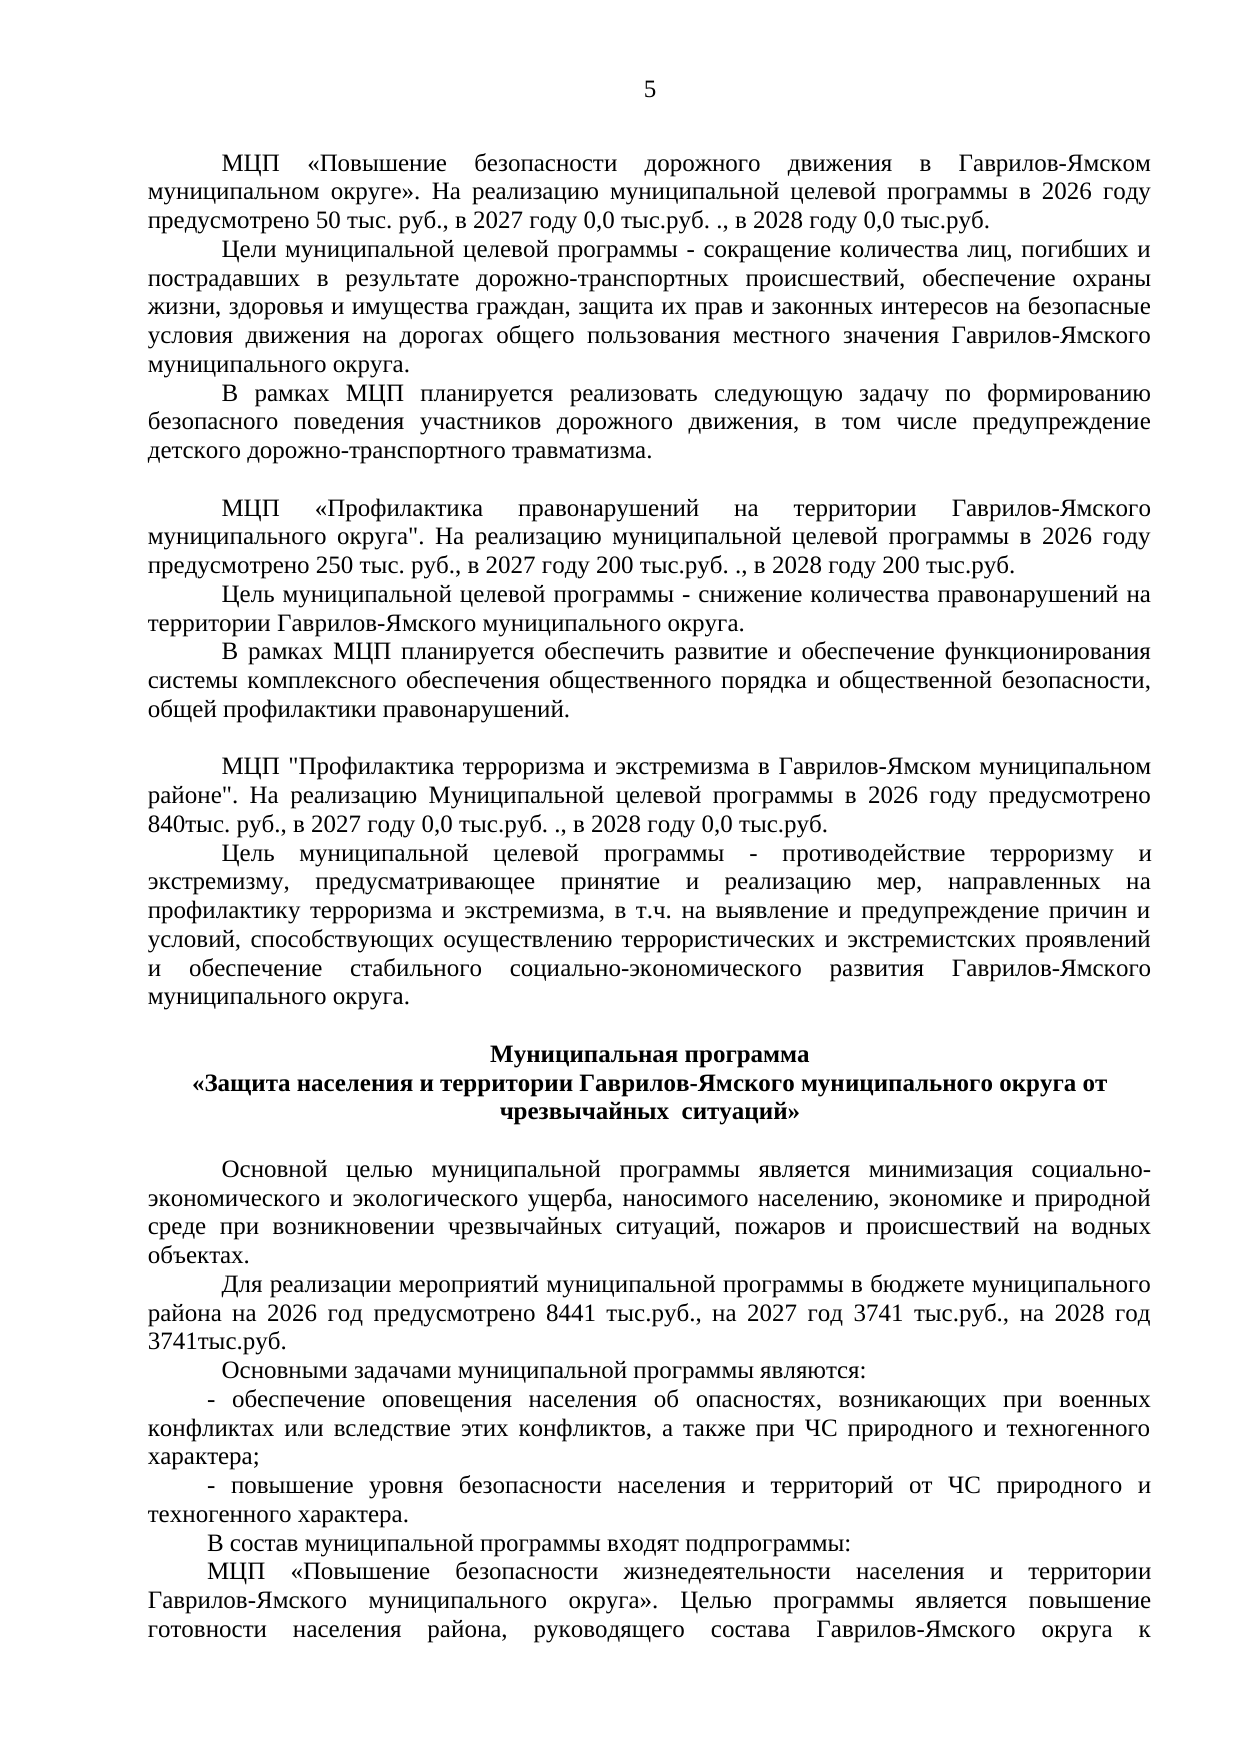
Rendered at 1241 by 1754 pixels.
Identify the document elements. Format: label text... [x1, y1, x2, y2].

text Основной целью муниципальной программы является минимизация социально-экономического и экологического ущерба, наносимого населению, экономике и природной среде при возникновении чрезвычайных ситуаций, пожаров и происшествий на водных объектах. [148, 1154, 1152, 1269]
text Цель муниципальной целевой программы - противодействие терроризму и экстремизму, предусматривающее принятие и реализацию мер, направленных на профилактику терроризма и экстремизма, в т.ч. на выявление и предупреждение причин и условий, способствующих осуществлению террористических и экстремистских проявлений и обеспечение стабильного социально-экономического развития Гаврилов-Ямского муниципального округа. [148, 838, 1152, 1010]
text МЦП «Профилактика правонарушений на территории Гаврилов-Ямского муниципального округа". На реализацию муниципальной целевой программы в 2026 году предусмотрено 250 тыс. руб., в 2027 году 200 тыс.руб. ., в 2028 году 200 тыс.руб. [148, 493, 1152, 579]
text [148, 1556, 1152, 1643]
text «Защита населения и территории Гаврилов-Ямского муниципального округа от чрезвычайных ситуаций» [148, 1068, 1152, 1125]
text МЦП «Повышение безопасности дорожного движения в Гаврилов-Ямском муниципальном округе». На реализацию муниципальной целевой программы в 2026 году предусмотрено 50 тыс. руб., в 2027 году 0,0 тыс.руб. ., в 2028 году 0,0 тыс.руб. [148, 148, 1152, 234]
text Основными задачами муниципальной программы являются: [148, 1355, 1152, 1384]
text Для реализации мероприятий муниципальной программы в бюджете муниципального района на 2026 год предусмотрено 8441 тыс.руб., на 2027 год 3741 тыс.руб., на 2028 год 3741тыс.руб. [148, 1269, 1152, 1355]
text - обеспечение оповещения населения об опасностях, возникающих при военных конфликтах или вследствие этих конфликтов, а также при ЧС природного и техногенного характера; [148, 1384, 1152, 1470]
text Цели муниципальной целевой программы - сокращение количества лиц, погибших и пострадавших в результате дорожно-транспортных происшествий, обеспечение охраны жизни, здоровья и имущества граждан, защита их прав и законных интересов на безопасные условия движения на дорогах общего пользования местного значения Гаврилов-Ямского муниципального округа. [148, 234, 1152, 378]
text Муниципальная программа [148, 1039, 1152, 1068]
text - повышение уровня безопасности населения и территорий от ЧС природного и техногенного характера. [148, 1470, 1152, 1528]
text В состав муниципальной программы входят подпрограммы: [148, 1528, 1152, 1556]
text В рамках МЦП планируется обеспечить развитие и обеспечение функционирования системы комплексного обеспечения общественного порядка и общественной безопасности, общей профилактики правонарушений. [148, 636, 1152, 723]
text МЦП "Профилактика терроризма и экстремизма в Гаврилов-Ямском муниципальном районе". На реализацию Муниципальной целевой программы в 2026 году предусмотрено 840тыс. руб., в 2027 году 0,0 тыс.руб. ., в 2028 году 0,0 тыс.руб. [148, 751, 1152, 838]
text В рамках МЦП планируется реализовать следующую задачу по формированию безопасного поведения участников дорожного движения, в том числе предупреждение детского дорожно-транспортного травматизма. [148, 378, 1152, 464]
text Цель муниципальной целевой программы - снижение количества правонарушений на территории Гаврилов-Ямского муниципального округа. [148, 579, 1152, 636]
